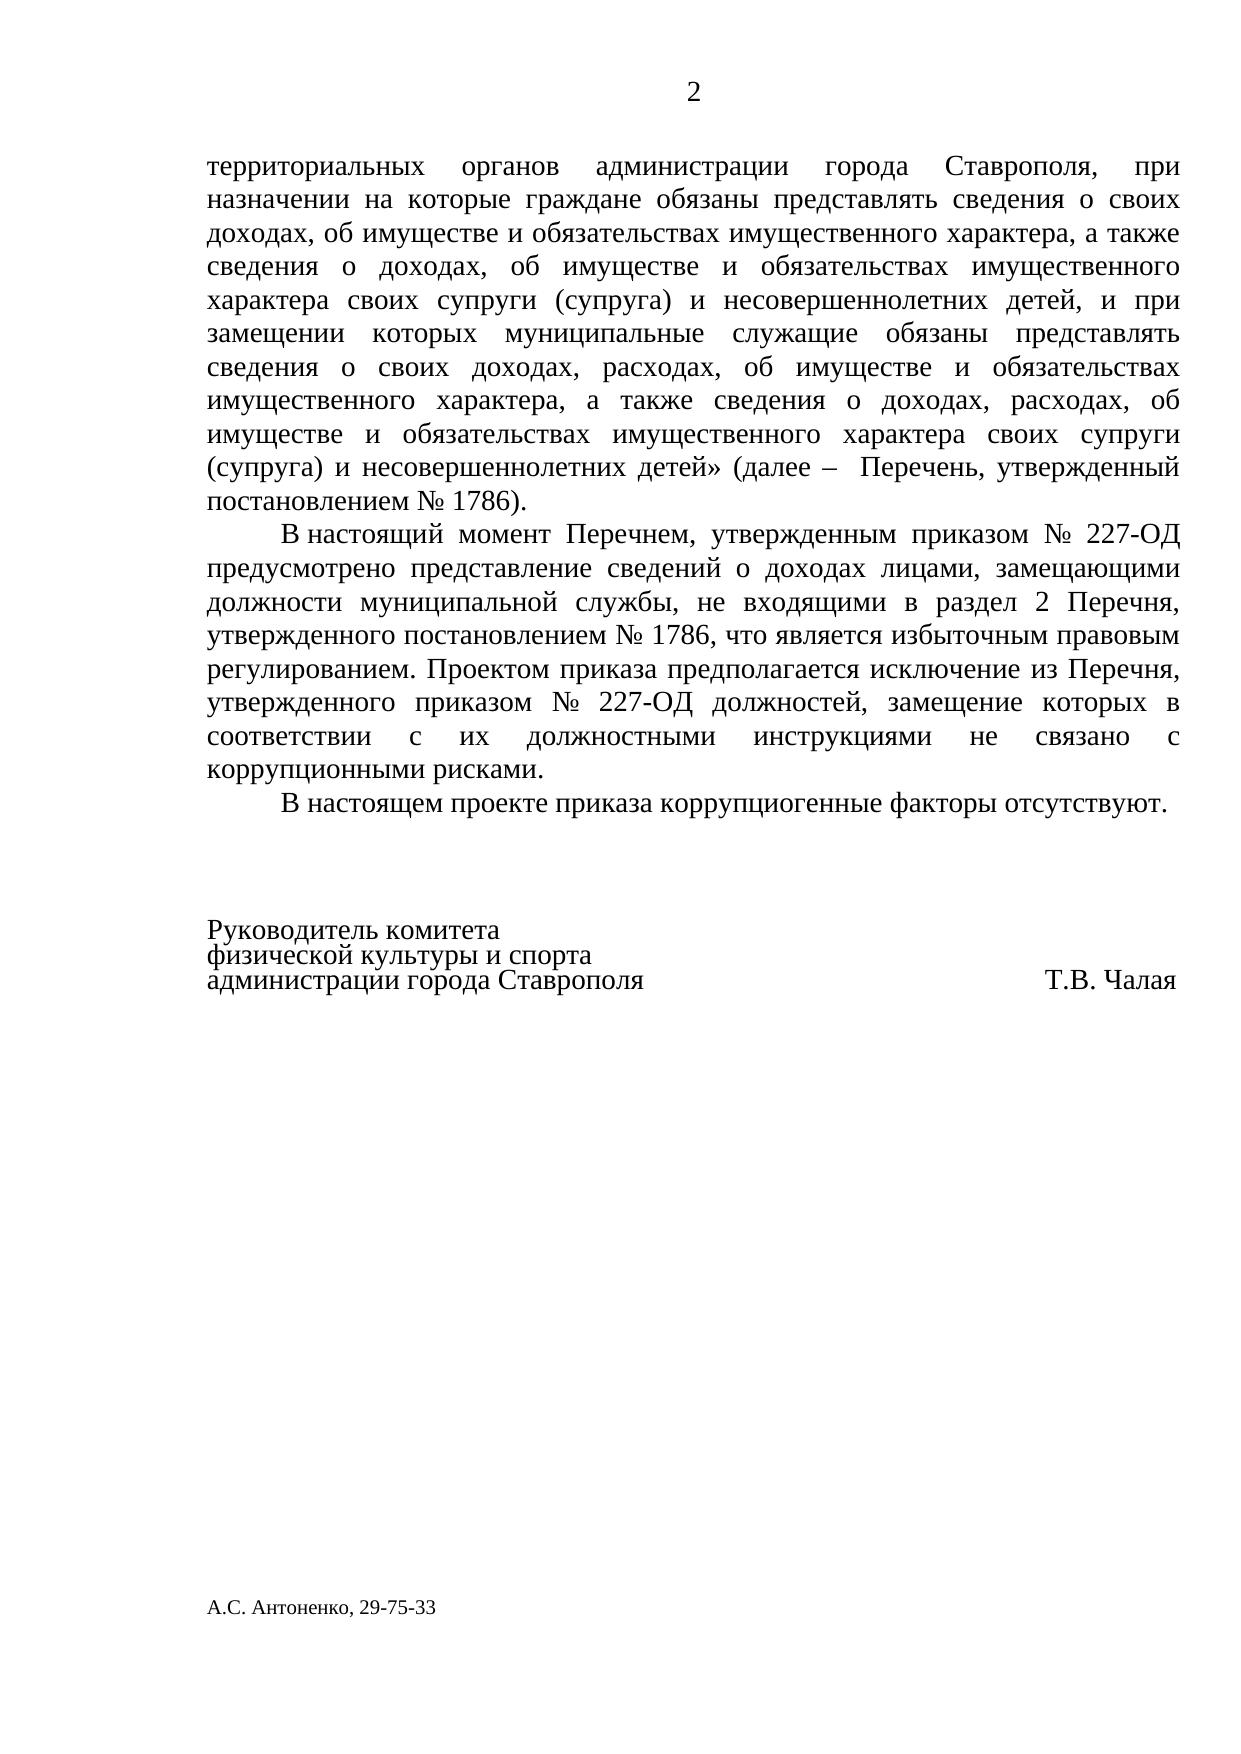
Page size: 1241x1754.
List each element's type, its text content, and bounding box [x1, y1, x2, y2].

text В настоящи й момент Перечнем, утвержденным приказом № 227-ОД предусмотрено представление сведений о доходах лицами, замещающими должности муниципальной службы, не входящими в раздел 2 Перечня, утвержденного постановлением № 1786, что является избыточным правовым регулированием. Проектом приказа предполагается исключение из Перечня, утвержденного приказом № 227-ОД должностей, замещение которых в соответствии с их должностными инструкциями не связано с коррупционными рисками. [207, 517, 1181, 785]
text администрации города Ставрополя Т.В. Чалая [207, 969, 1181, 994]
text Руководитель комитета [207, 919, 1181, 944]
text А.С. Антоненко, 29-75-33 [207, 1594, 1181, 1619]
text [207, 148, 1181, 517]
text физической культуры и спорта [217, 944, 1181, 969]
text В настоящем проекте приказа коррупциогенные факторы отсутствуют. [207, 785, 1181, 818]
